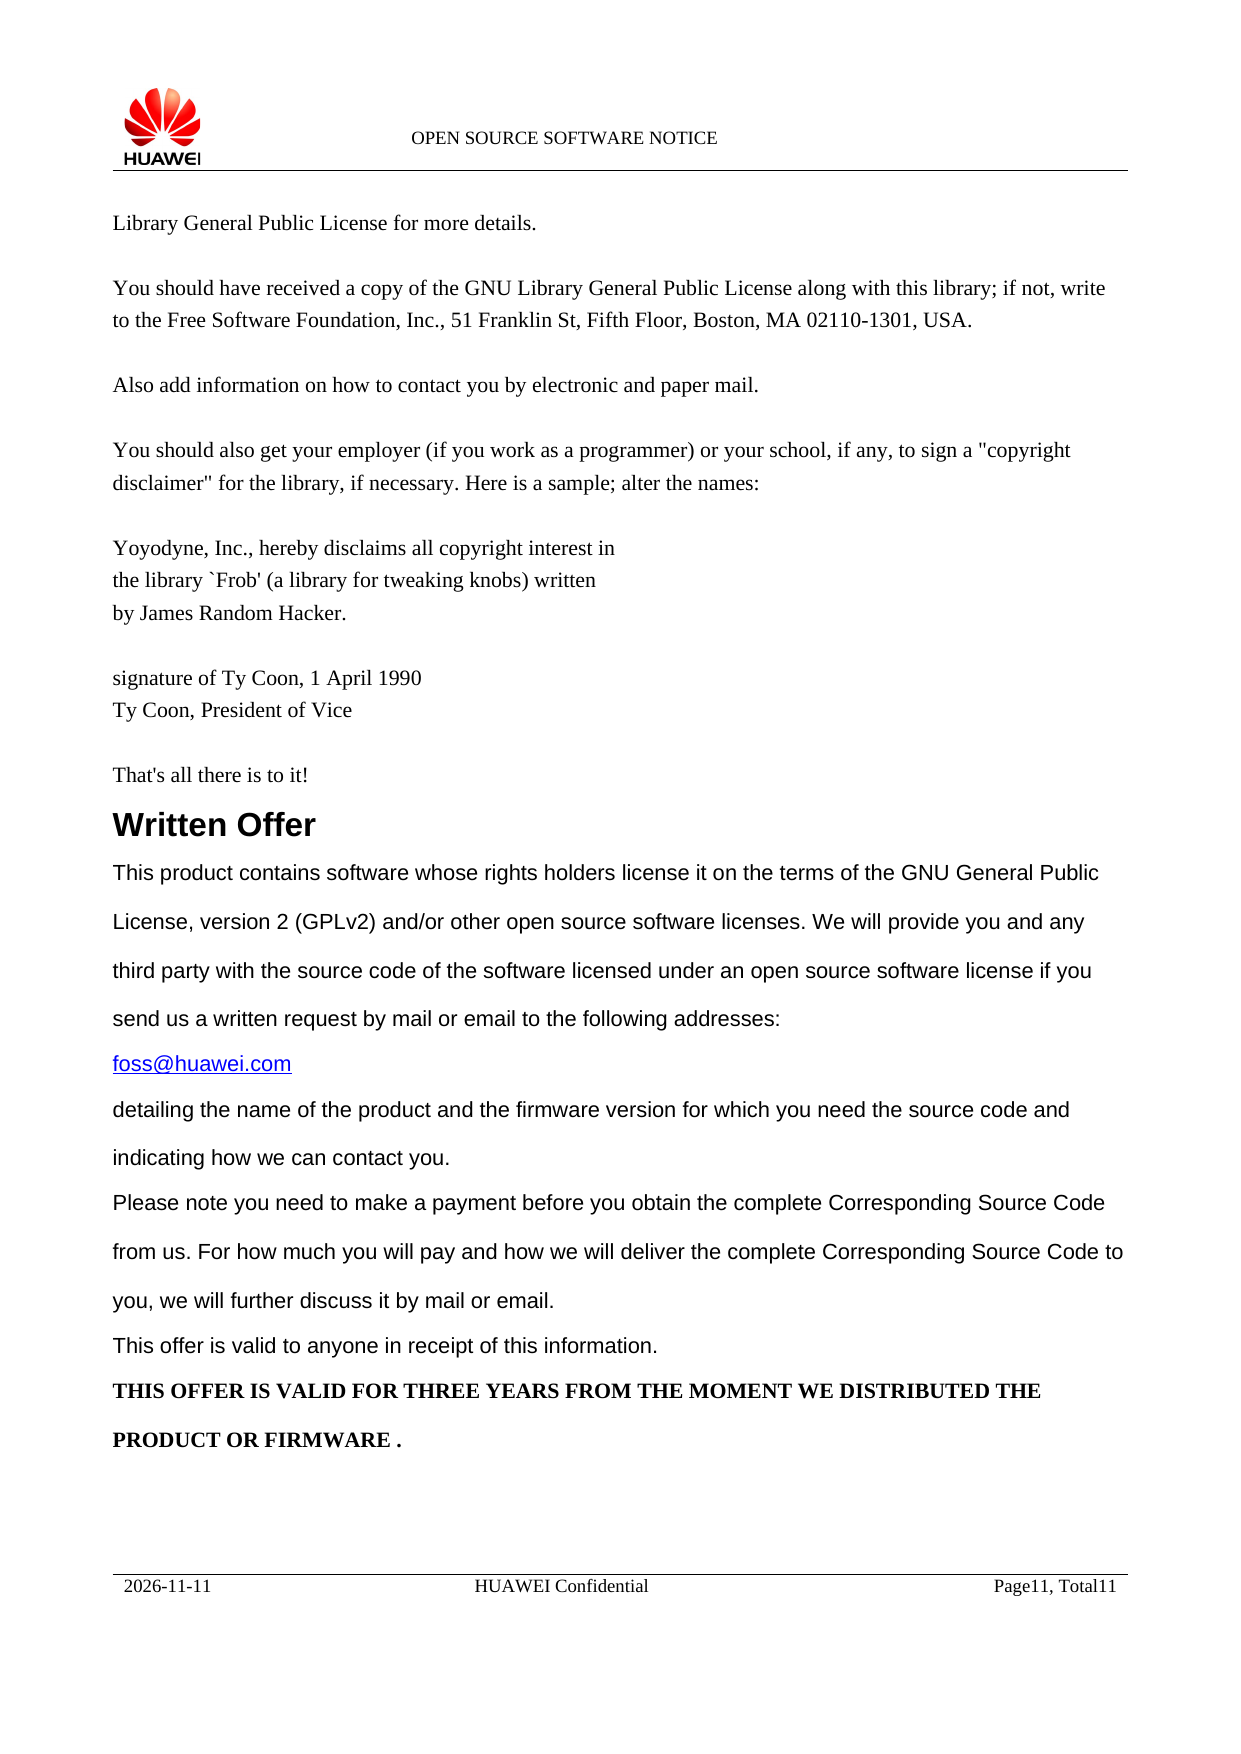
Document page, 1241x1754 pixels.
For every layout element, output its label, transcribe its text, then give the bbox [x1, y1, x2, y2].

text This product contains software whose rights holders license it on the terms of the GNU General Public License, version 2 (GPLv2) and/or other open source software licenses. We will provide you and any third party with the source code of the software licensed under an open source software license if you send us a written request by mail or email to the following addresses: [112, 856, 1128, 1035]
text Please note you need to make a payment before you obtain the complete Corresponding Source Code from us. For how much you will pay and how we will deliver the complete Corresponding Source Code to you, we will further discuss it by mail or email. [112, 1187, 1128, 1317]
text foss@huawei.com [112, 1048, 1128, 1080]
text Written Offer [112, 791, 1128, 856]
picture [124, 88, 201, 165]
text This offer is valid for three years from the moment we distributed the product or firmware . [112, 1374, 1128, 1456]
text detailing the name of the product and the firmware version for which you need the source code and indicating how we can contact you. [112, 1093, 1128, 1174]
text This offer is valid to anyone in receipt of this information. [112, 1329, 1128, 1362]
